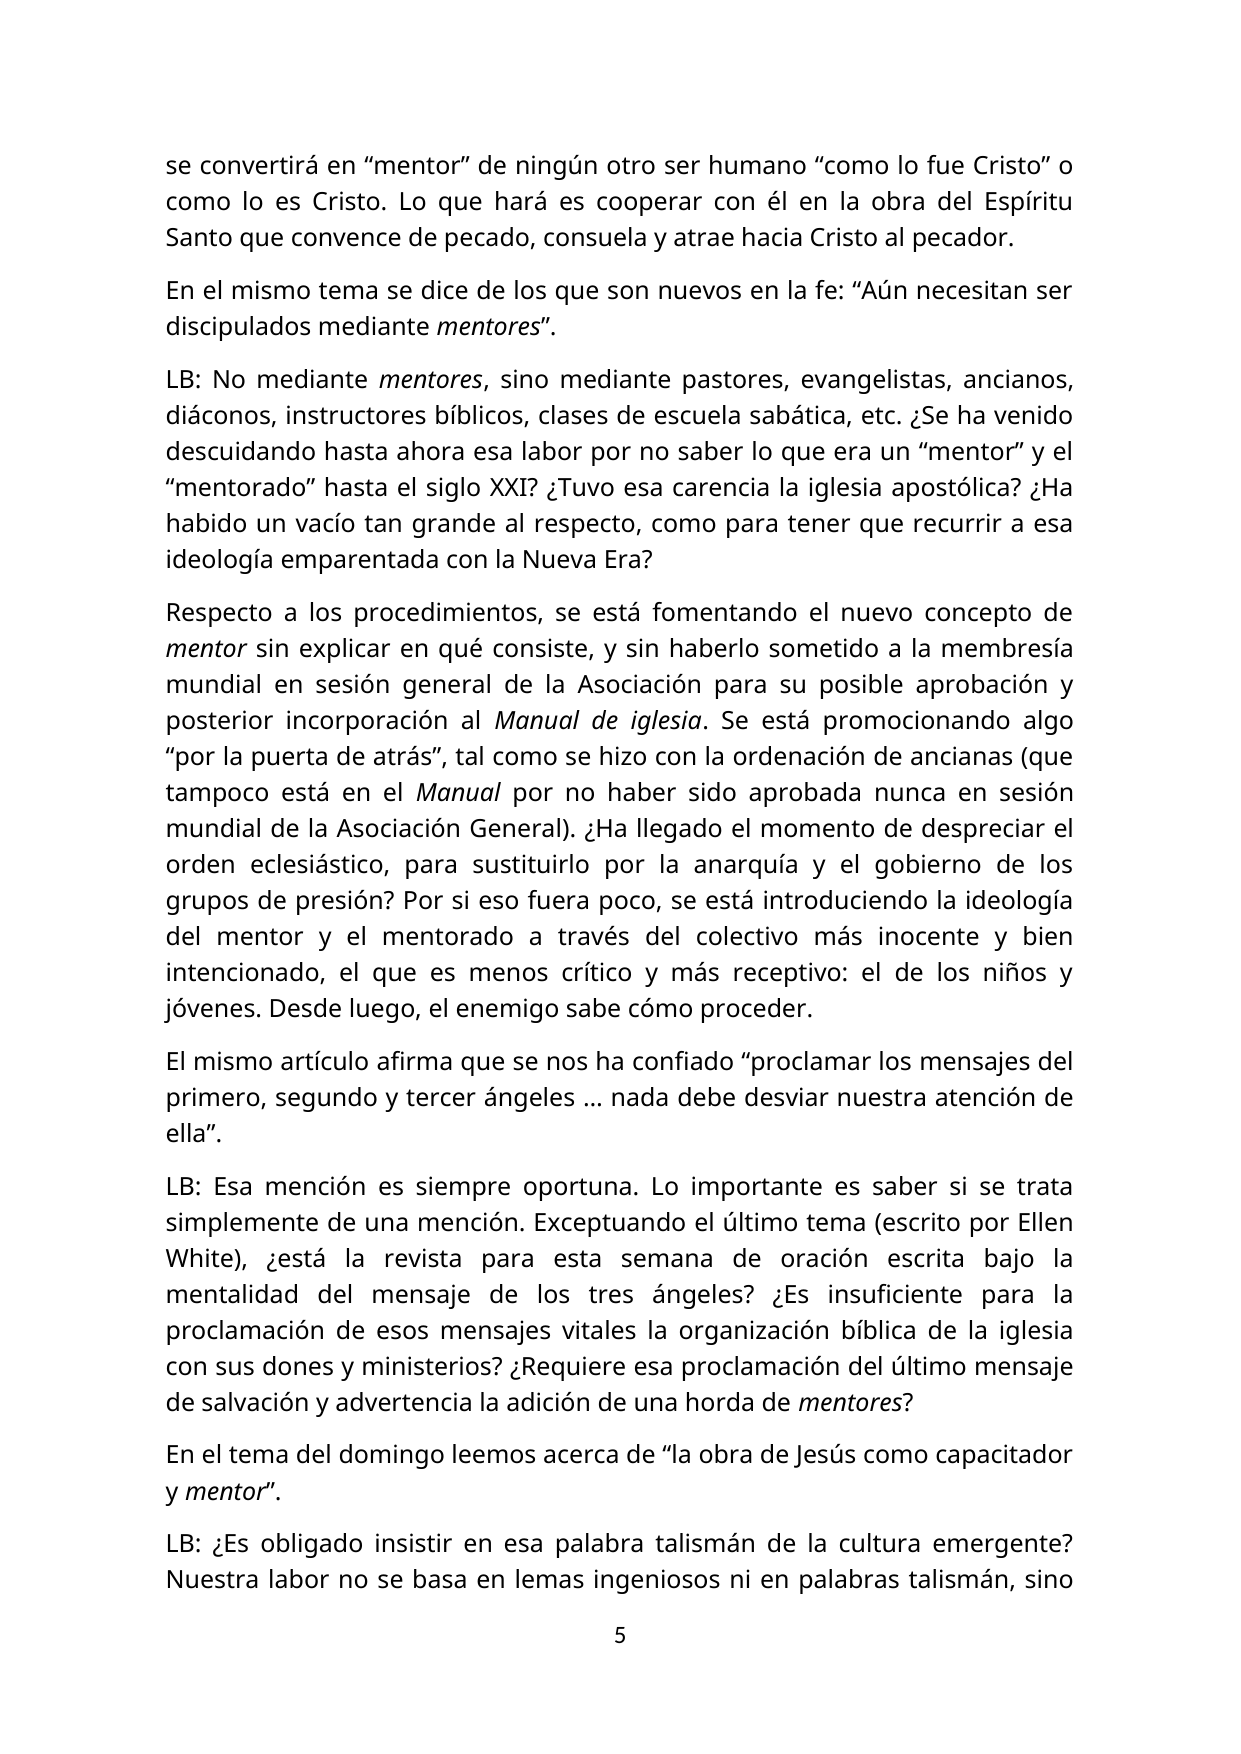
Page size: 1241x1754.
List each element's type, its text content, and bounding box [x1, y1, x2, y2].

text Respecto a los procedimientos, se está fomentando el nuevo concepto de mentor sin explicar en qué consiste, y sin haberlo sometido a la membresía mundial en sesión general de la Asociación para su posible aprobación y posterior incorporación al Manual de iglesia. Se está promocionando algo “por la puerta de atrás”, tal como se hizo con la ordenación de ancianas (que tampoco está en el Manual por no haber sido aprobada nunca en sesión mundial de la Asociación General). ¿Ha llegado el momento de despreciar el orden eclesiástico, para sustituirlo por la anarquía y el gobierno de los grupos de presión? Por si eso fuera poco, se está introduciendo la ideología del mentor y el mentorado a través del colectivo más inocente y bien intencionado, el que es menos crítico y más receptivo: el de los niños y jóvenes. Desde luego, el enemigo sabe cómo proceder. [165, 594, 1075, 1025]
text En el mismo tema se dice de los que son nuevos en la fe: “Aún necesitan ser discipulados mediante mentores”. [165, 272, 1075, 343]
text LB: Esa mención es siempre oportuna. Lo importante es saber si se trata simplemente de una mención. Exceptuando el último tema (escrito por Ellen White), ¿está la revista para esta semana de oración escrita bajo la mentalidad del mensaje de los tres ángeles? ¿Es insuficiente para la proclamación de esos mensajes vitales la organización bíblica de la iglesia con sus dones y ministerios? ¿Requiere esa proclamación del último mensaje de salvación y advertencia la adición de una horda de mentores? [165, 1168, 1075, 1418]
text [165, 148, 1075, 254]
text LB: No mediante mentores, sino mediante pastores, evangelistas, ancianos, diáconos, instructores bíblicos, clases de escuela sabática, etc. ¿Se ha venido descuidando hasta ahora esa labor por no saber lo que era un “mentor” y el “mentorado” hasta el siglo XXI? ¿Tuvo esa carencia la iglesia apostólica? ¿Ha habido un vacío tan grande al respecto, como para tener que recurrir a esa ideología emparentada con la Nueva Era? [165, 361, 1075, 576]
text El mismo artículo afirma que se nos ha confiado “proclamar los mensajes del primero, segundo y tercer ángeles … nada debe desviar nuestra atención de ella”. [165, 1043, 1075, 1149]
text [165, 1526, 1075, 1596]
text En el tema del domingo leemos acerca de “la obra de Jesús como capacitador y mentor”. [165, 1437, 1075, 1507]
